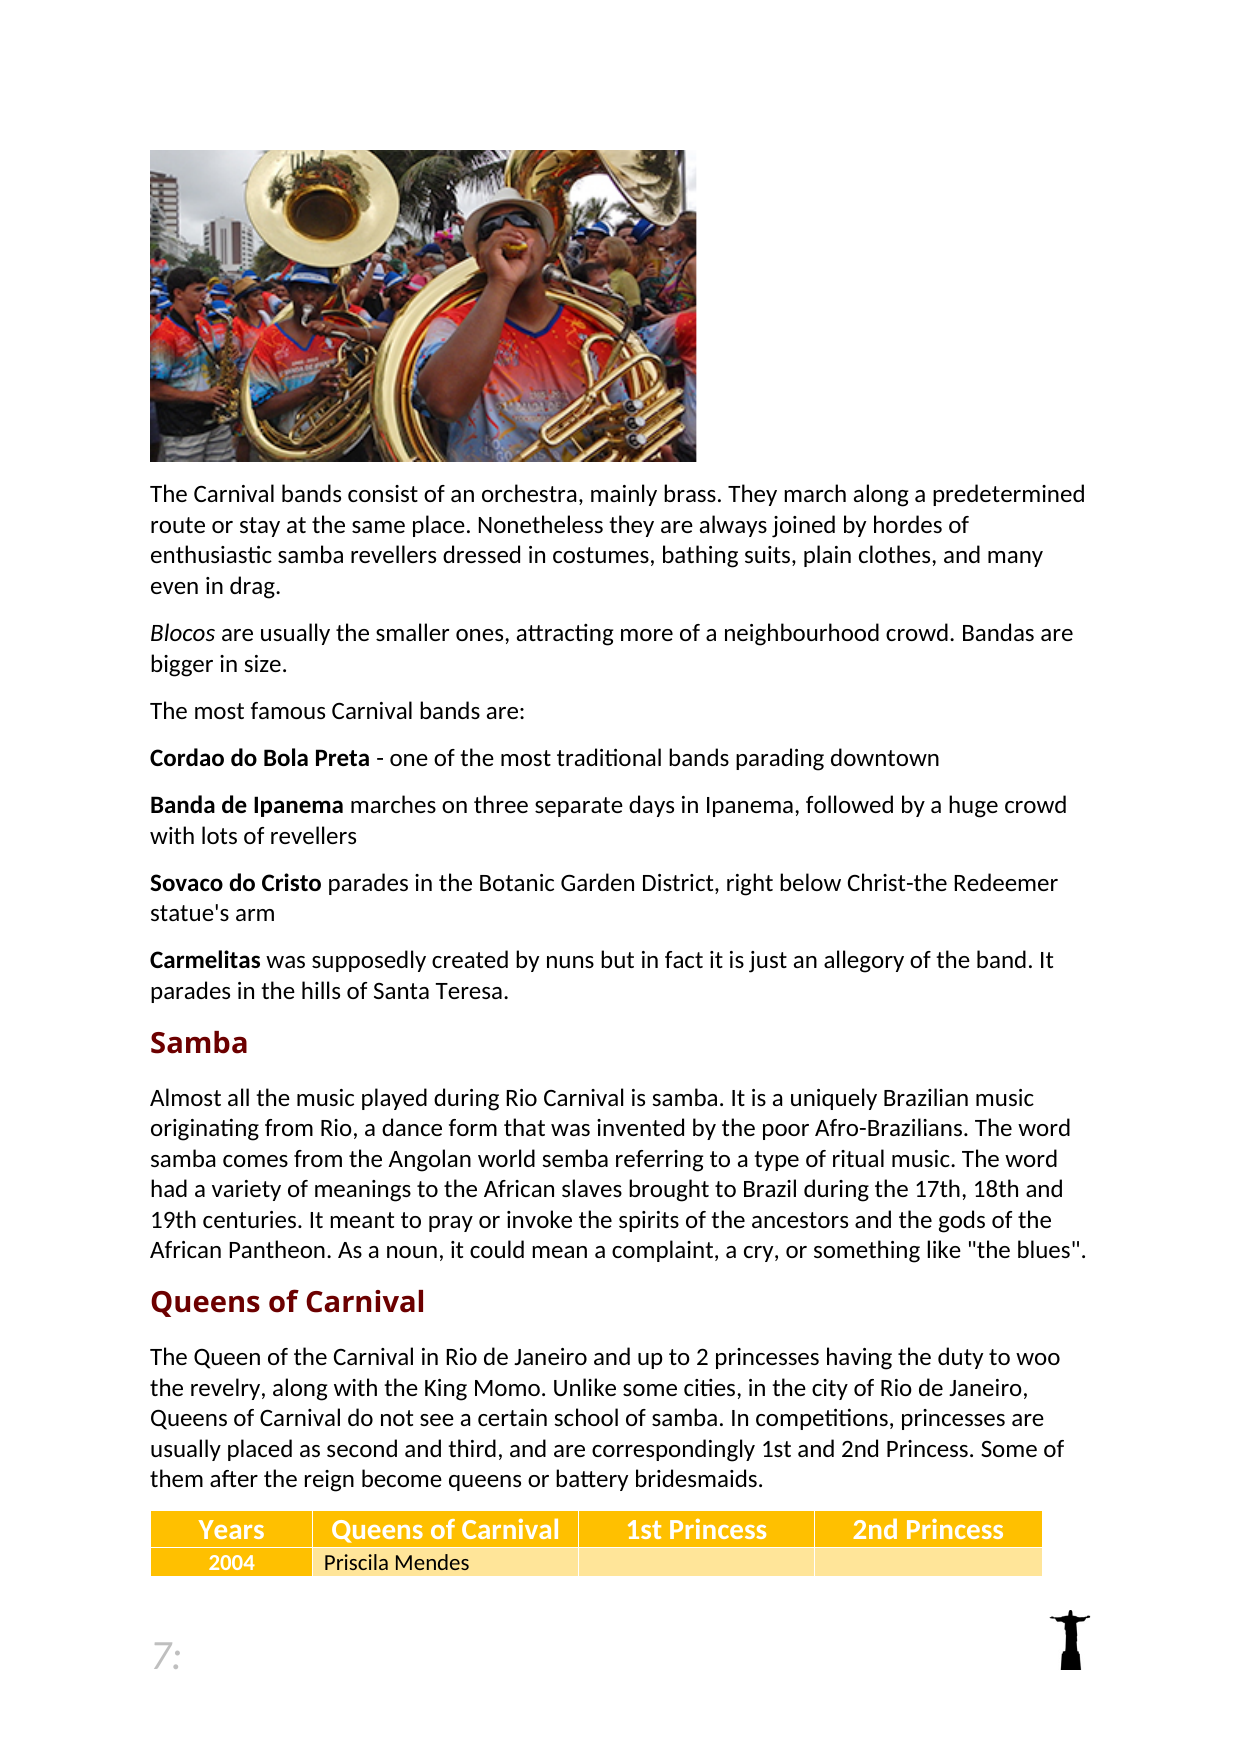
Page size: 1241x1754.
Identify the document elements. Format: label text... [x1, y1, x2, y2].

text Banda de Ipanema marches on three separate days in Ipanema, followed by a huge crowd with lots of revellers [150, 789, 1090, 850]
text Blocos are usually the smaller ones, attracting more of a neighbourhood crowd. Bandas are bigger in size. [150, 617, 1090, 678]
text The Queen of the Carnival in Rio de Janeiro and up to 2 princesses having the duty to woo the revelry, along with the King Momo. Unlike some cities, in the city of Rio de Janeiro, Queens of Carnival do not see a certain school of samba. In competitions, princesses are usually placed as second and third, and are correspondingly 1st and 2nd Princess. Some of them after the reign become queens or battery bridesmaids. [150, 1341, 1090, 1494]
table_cell [815, 1548, 1042, 1576]
text Sovaco do Cristo parades in the Botanic Garden District, right below Christ-the Redeemer statue's arm [150, 867, 1090, 928]
text Almost all the music played during Rio Carnival is samba. It is a uniquely Brazilian music originating from Rio, a dance form that was invented by the poor Afro-Brazilians. The word samba comes from the Angolan world semba referring to a type of ritual music. The word had a variety of meanings to the African slaves brought to Brazil during the 17th, 18th and 19th centuries. It meant to pray or invoke the spirits of the ancestors and the gods of the African Pantheon. As a noun, it could mean a complaint, a cry, or something like "the blues". [150, 1082, 1090, 1265]
table_cell [579, 1548, 814, 1576]
table_cell 2004 [151, 1548, 312, 1576]
text The most famous Carnival bands are: [150, 695, 1090, 725]
table_header 2nd Princess [815, 1511, 1042, 1547]
subtitle Queens of Carnival [150, 1282, 1090, 1321]
picture [150, 150, 697, 462]
table_header Queens of Carnival [313, 1511, 578, 1547]
table_header Years [151, 1511, 312, 1547]
table_header 1st Princess [579, 1511, 814, 1547]
picture [1049, 1610, 1091, 1670]
subtitle Samba [150, 1022, 1090, 1062]
text The Carnival bands consist of an orchestra, mainly brass. They march along a predetermined route or stay at the same place. Nonetheless they are always joined by hordes of enthusiastic samba revellers dressed in costumes, bathing suits, plain clothes, and many even in drag. [150, 478, 1090, 601]
text Cordao do Bola Preta - one of the most traditional bands parading downtown [150, 742, 1090, 773]
table_cell Priscila Mendes [313, 1548, 578, 1576]
text Carmelitas was supposedly created by nuns but in fact it is just an allegory of the band. It parades in the hills of Santa Teresa. [150, 945, 1090, 1006]
